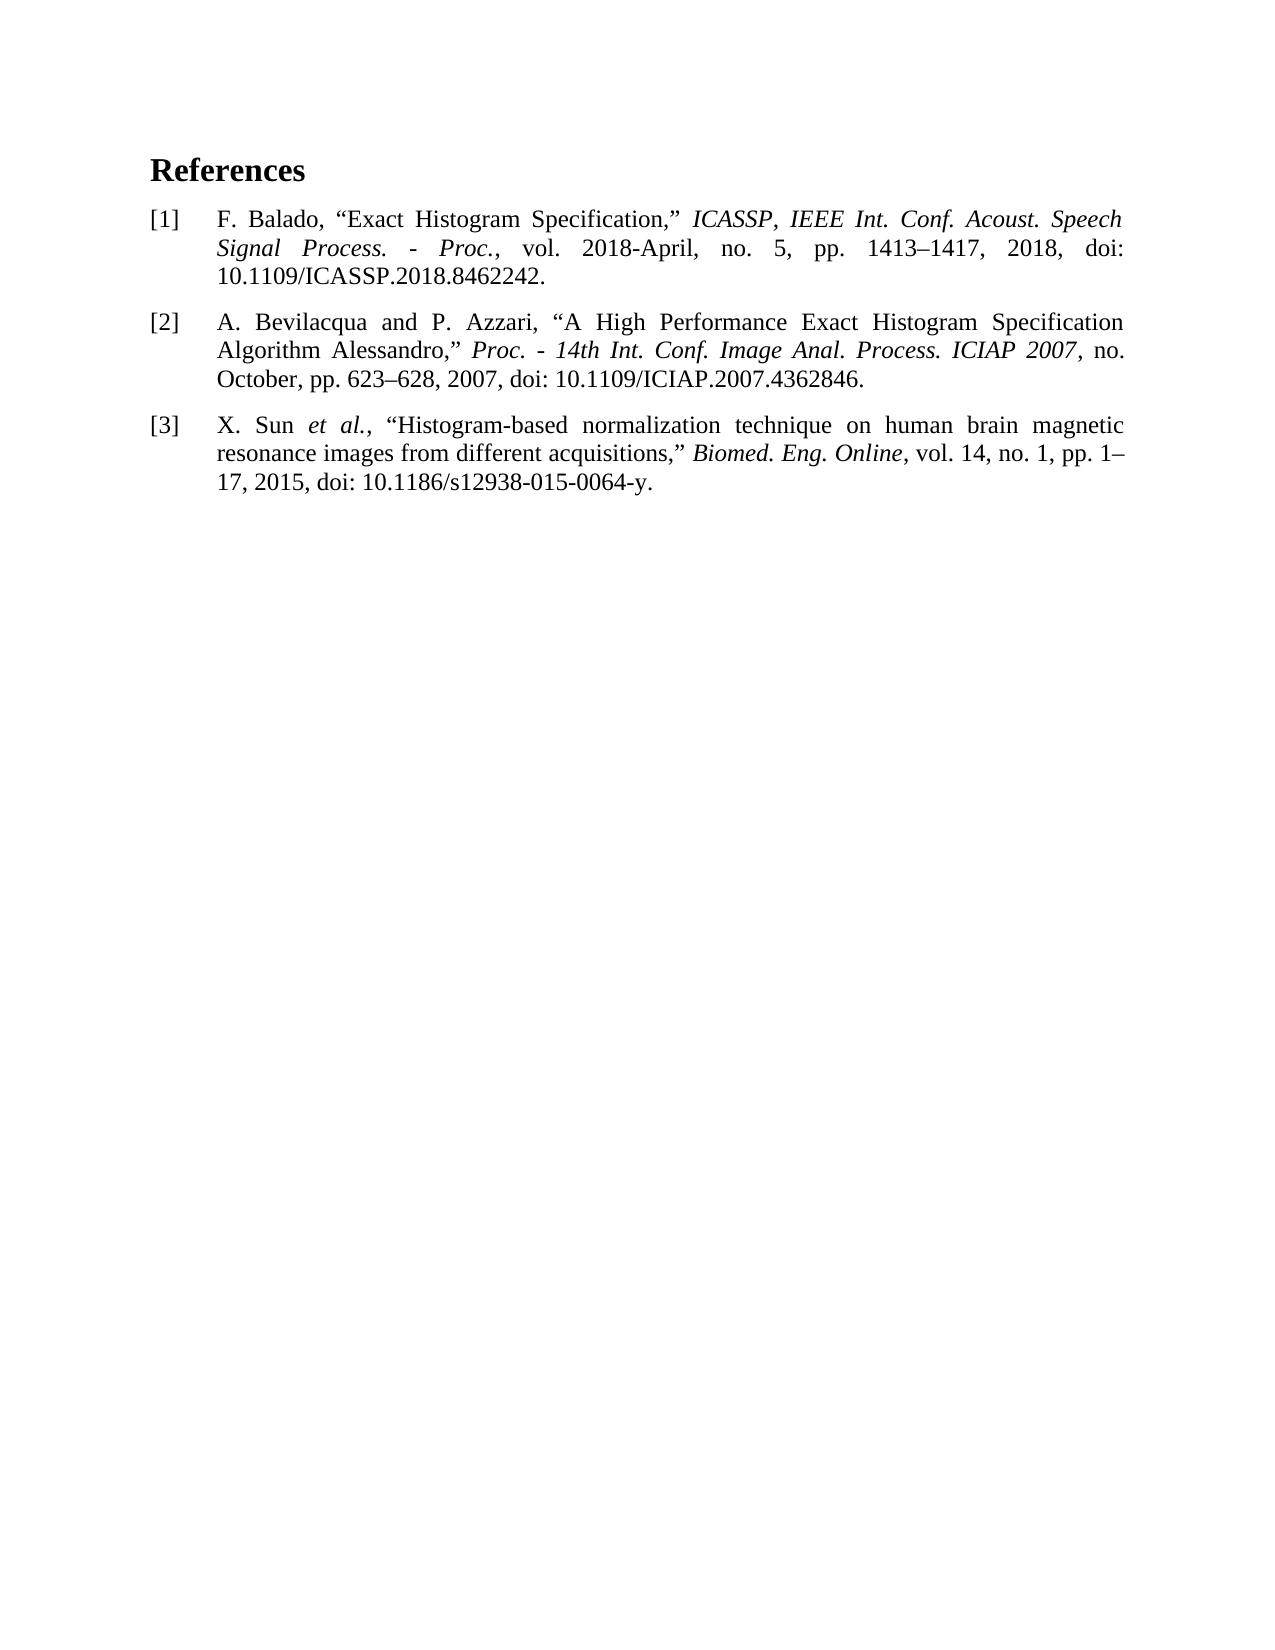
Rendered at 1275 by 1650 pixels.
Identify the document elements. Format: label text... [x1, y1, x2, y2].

subtitle References [150, 150, 1125, 188]
text [1] F. Balado, “Exact Histogram Specification,” ICASSP, IEEE Int. Conf. Acoust. Speech Signal Process. - Proc., vol. 2018-April, no. 5, pp. 1413–1417, 2018, doi: 10.1109/ICASSP.2018.8462242. [150, 204, 1125, 290]
text [3] X. Sun et al., “Histogram-based normalization technique on human brain magnetic resonance images from different acquisitions,” Biomed. Eng. Online, vol. 14, no. 1, pp. 1–17, 2015, doi: 10.1186/s12938-015-0064-y. [150, 410, 1125, 496]
text [2] A. Bevilacqua and P. Azzari, “A High Performance Exact Histogram Specification Algorithm Alessandro,” Proc. - 14th Int. Conf. Image Anal. Process. ICIAP 2007, no. October, pp. 623–628, 2007, doi: 10.1109/ICIAP.2007.4362846. [150, 307, 1125, 393]
